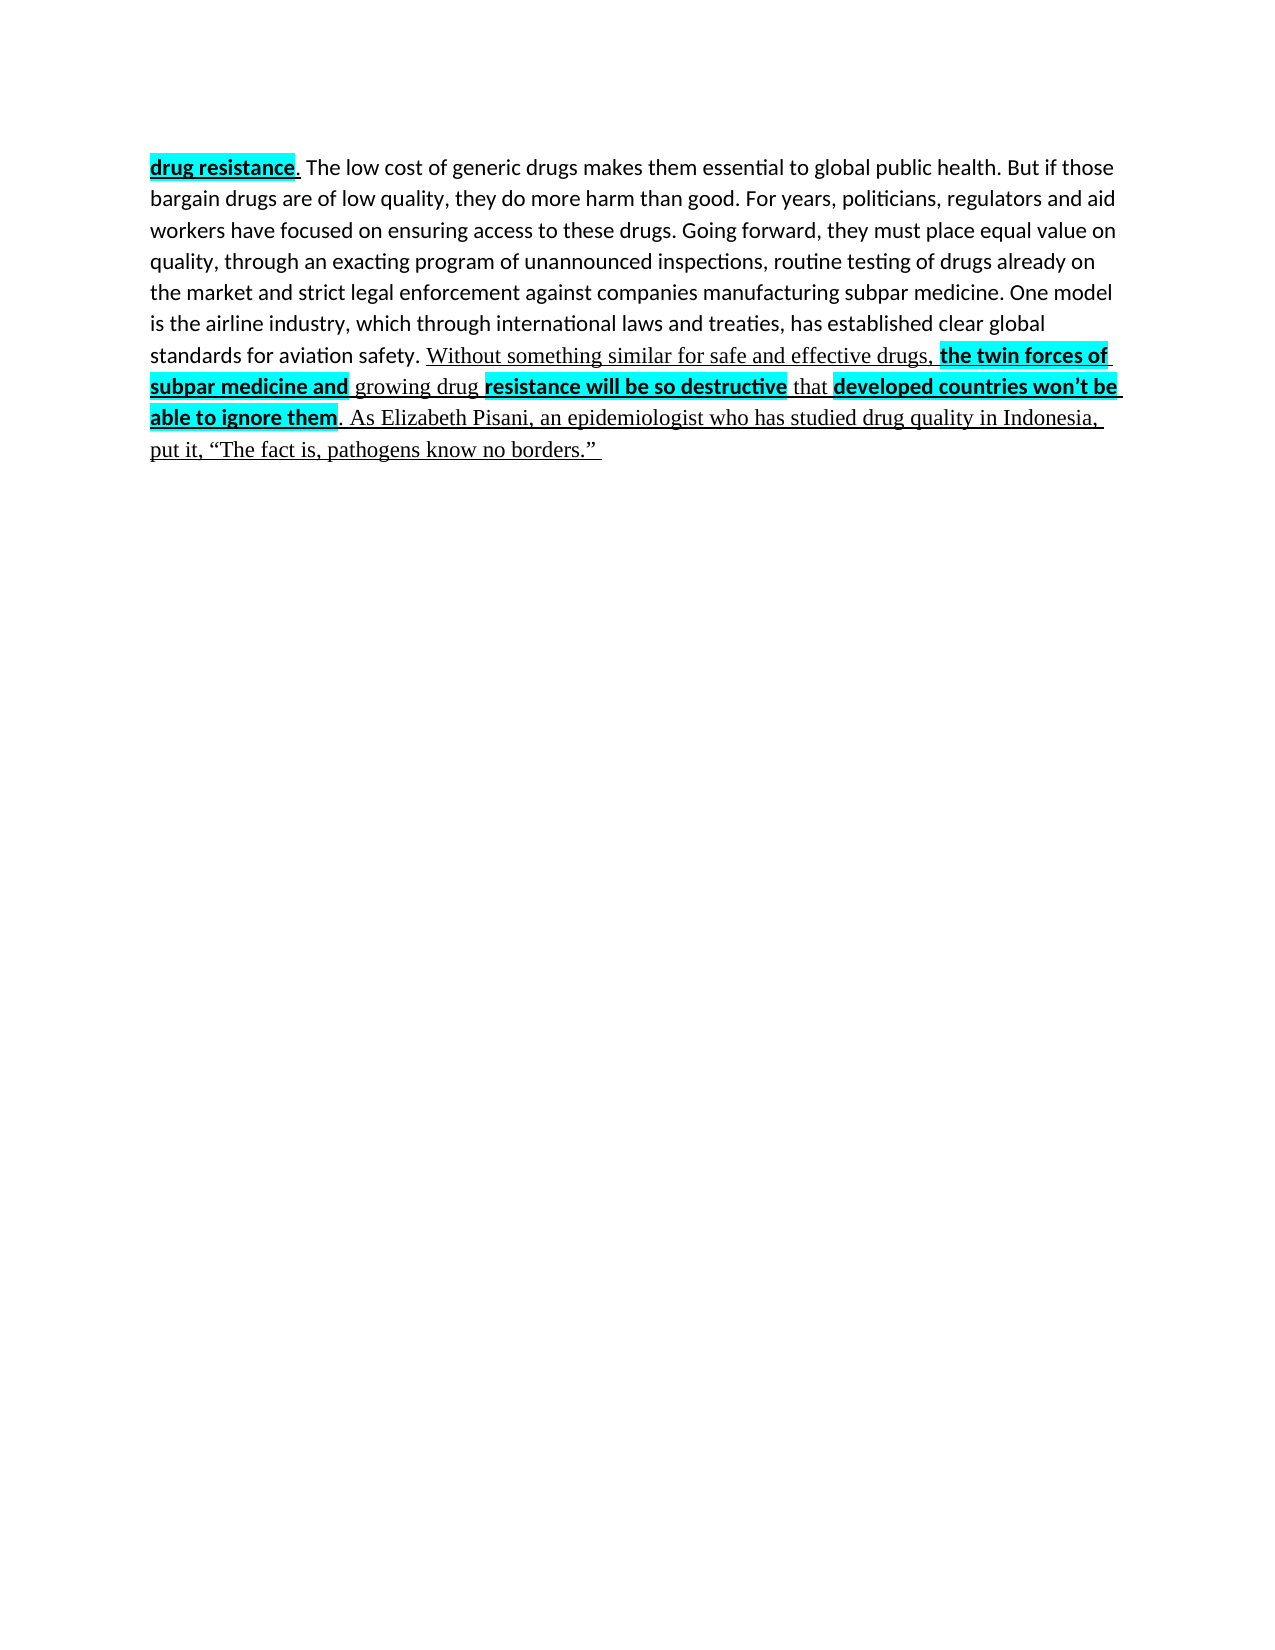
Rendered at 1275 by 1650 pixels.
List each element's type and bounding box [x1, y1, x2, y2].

text [150, 150, 1125, 462]
